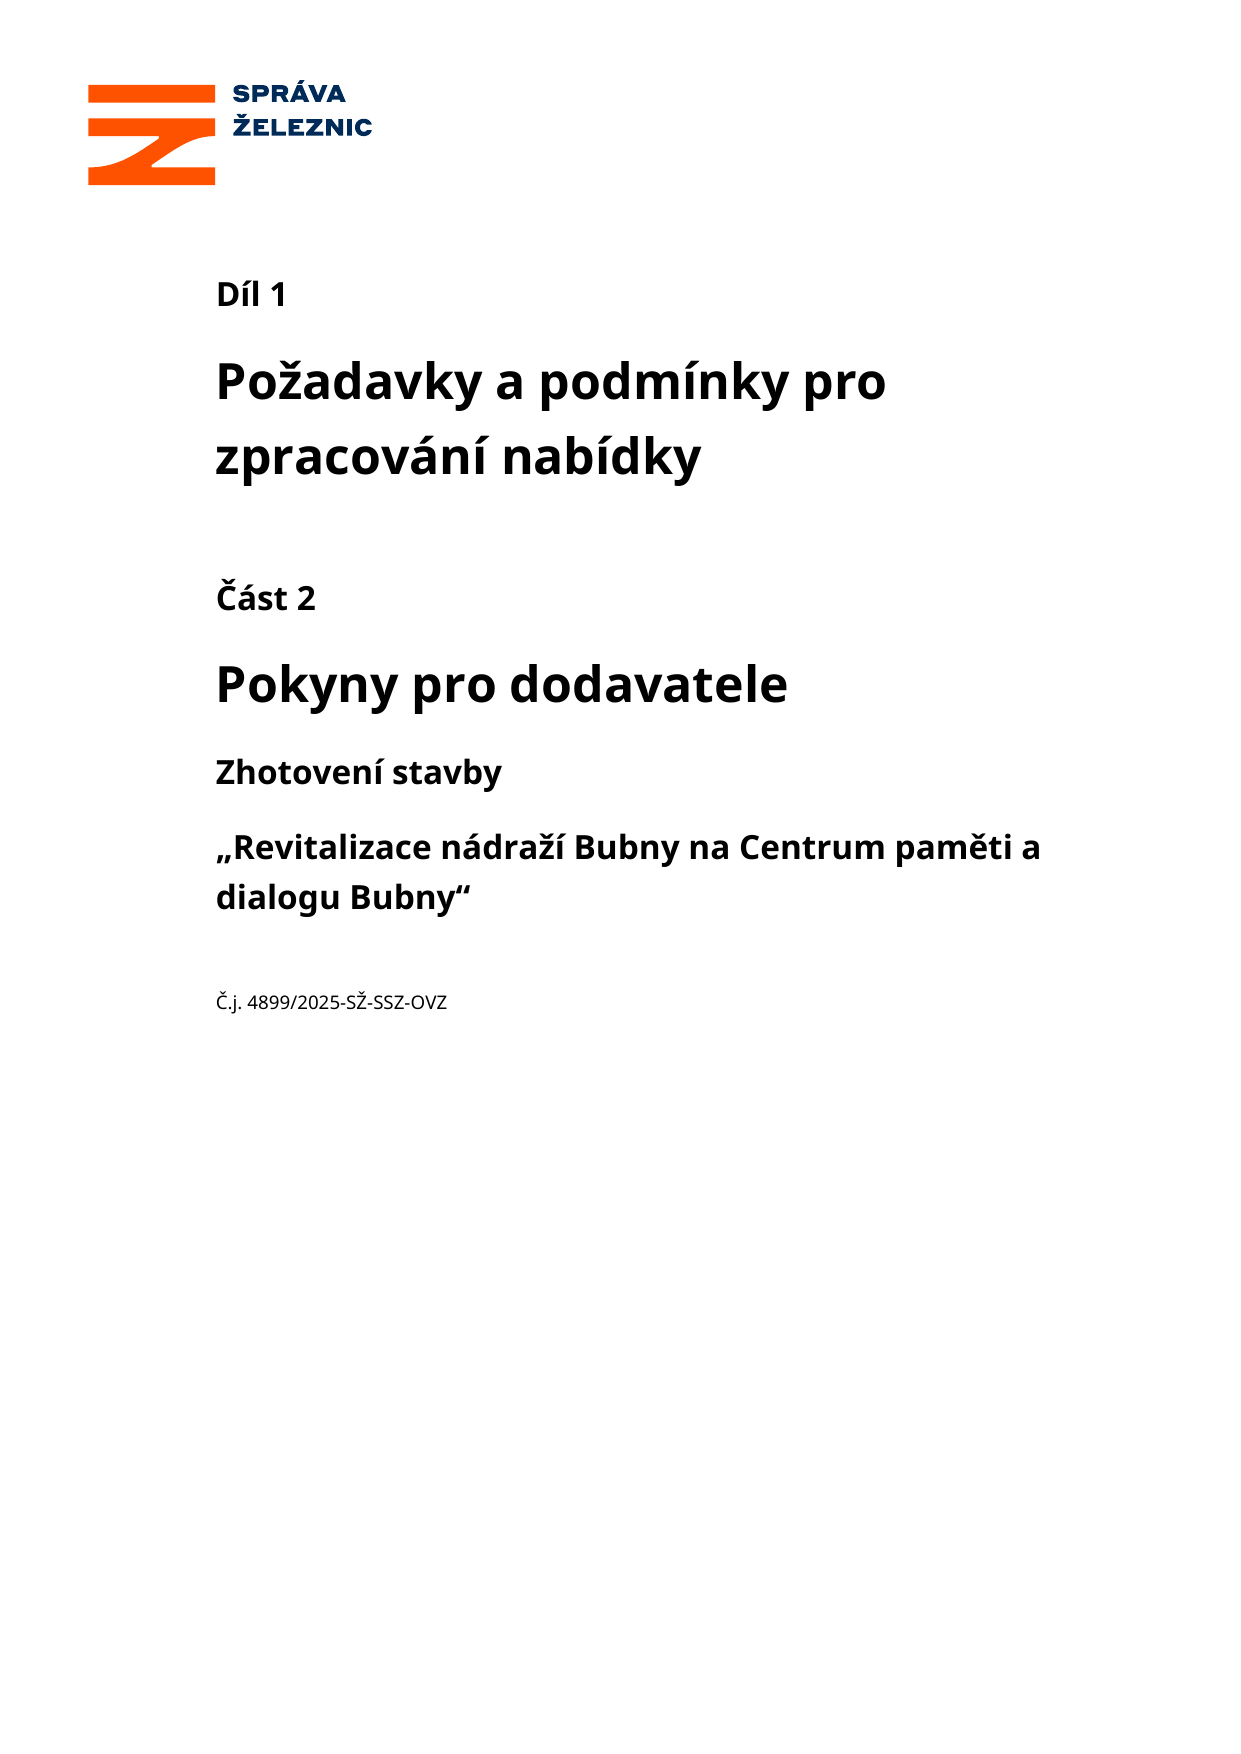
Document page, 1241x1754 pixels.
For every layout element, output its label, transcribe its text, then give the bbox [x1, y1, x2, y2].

text Pokyny pro dodavatele [216, 649, 1122, 717]
text Požadavky a podmínky pro zpracování nabídky [216, 346, 1122, 489]
text „Revitalizace nádraží Bubny na Centrum paměti a dialogu Bubny“ [216, 824, 1122, 919]
list Č.j. 4899/2025-SŽ-SSZ-OVZ [216, 989, 1122, 1015]
text Zhotovení stavby [216, 749, 1122, 794]
text Část 2 [216, 574, 1122, 620]
text Díl 1 [216, 271, 1122, 317]
